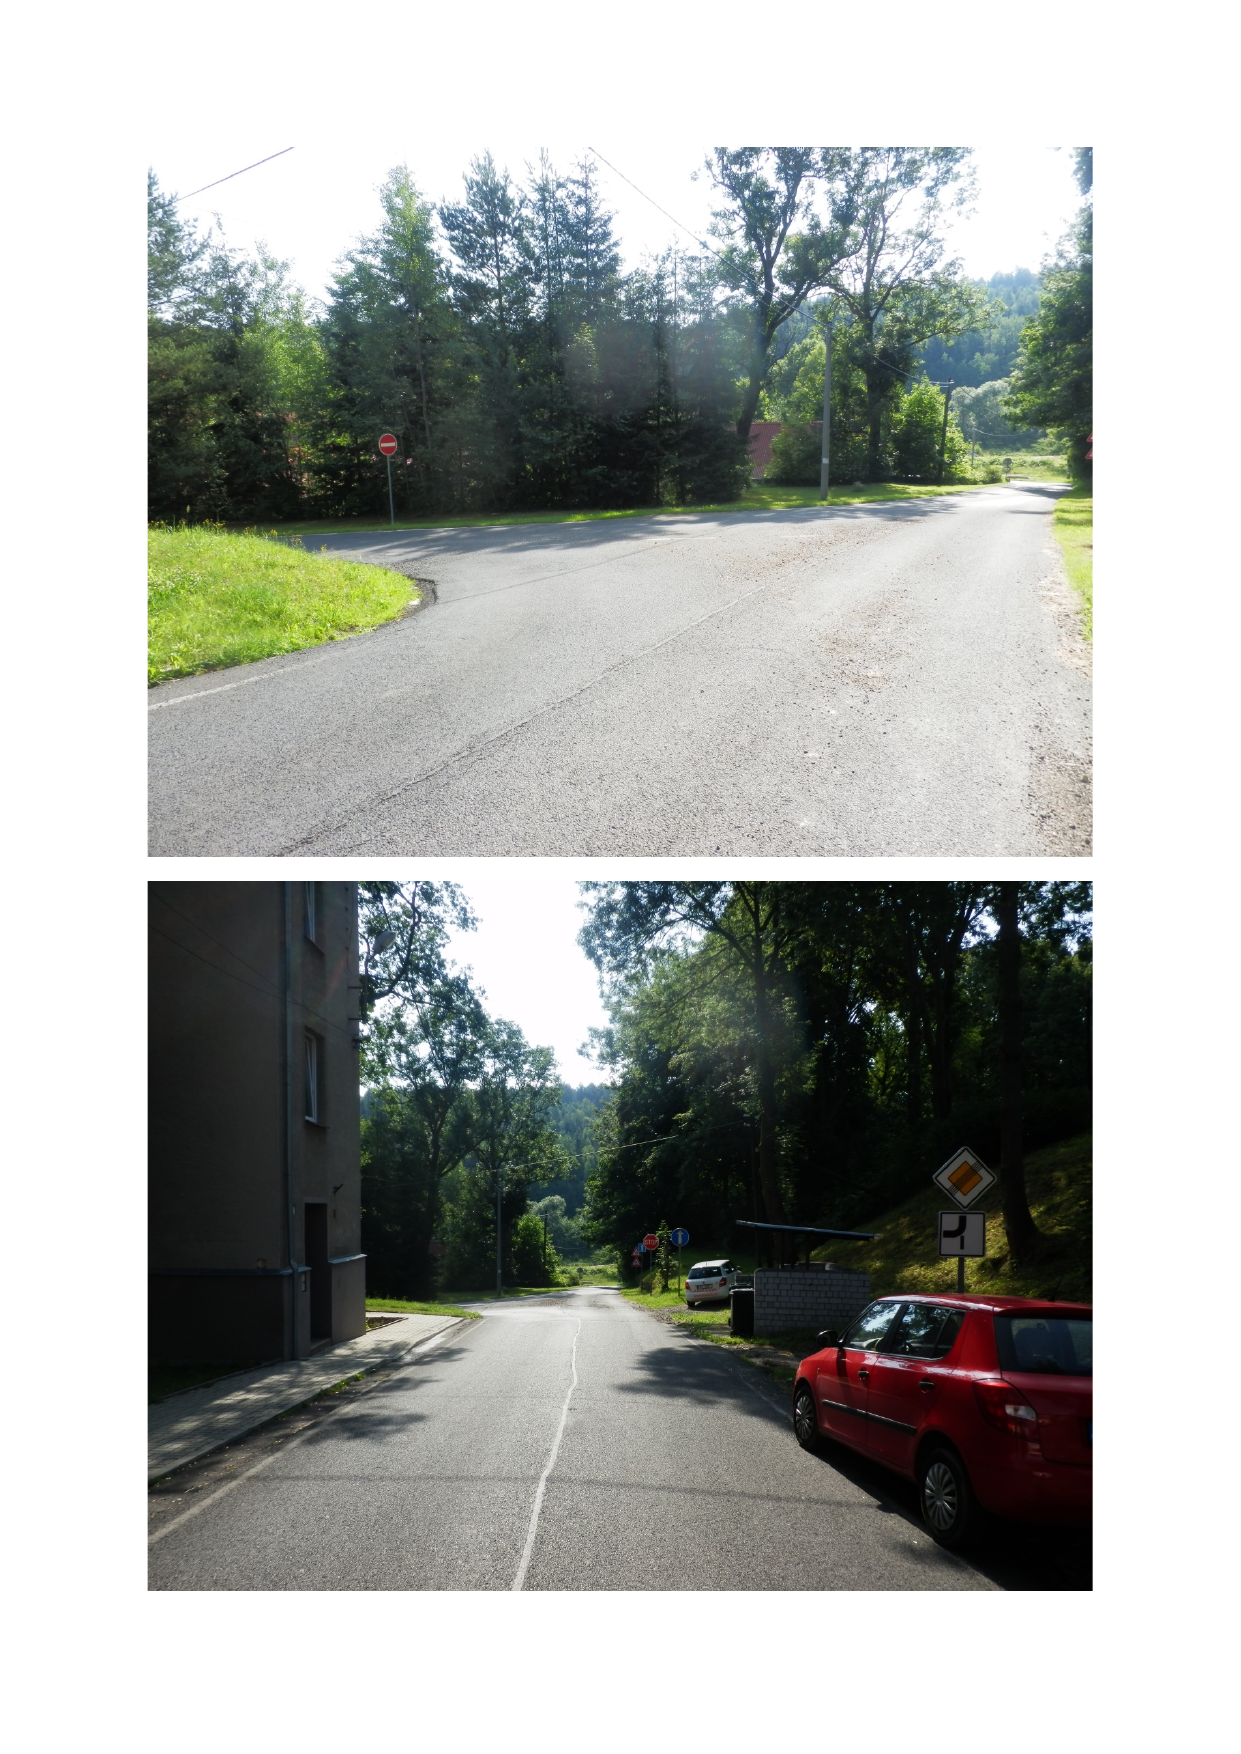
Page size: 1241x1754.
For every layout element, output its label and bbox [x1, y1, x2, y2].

picture [147, 147, 1093, 857]
picture [147, 881, 1093, 1591]
